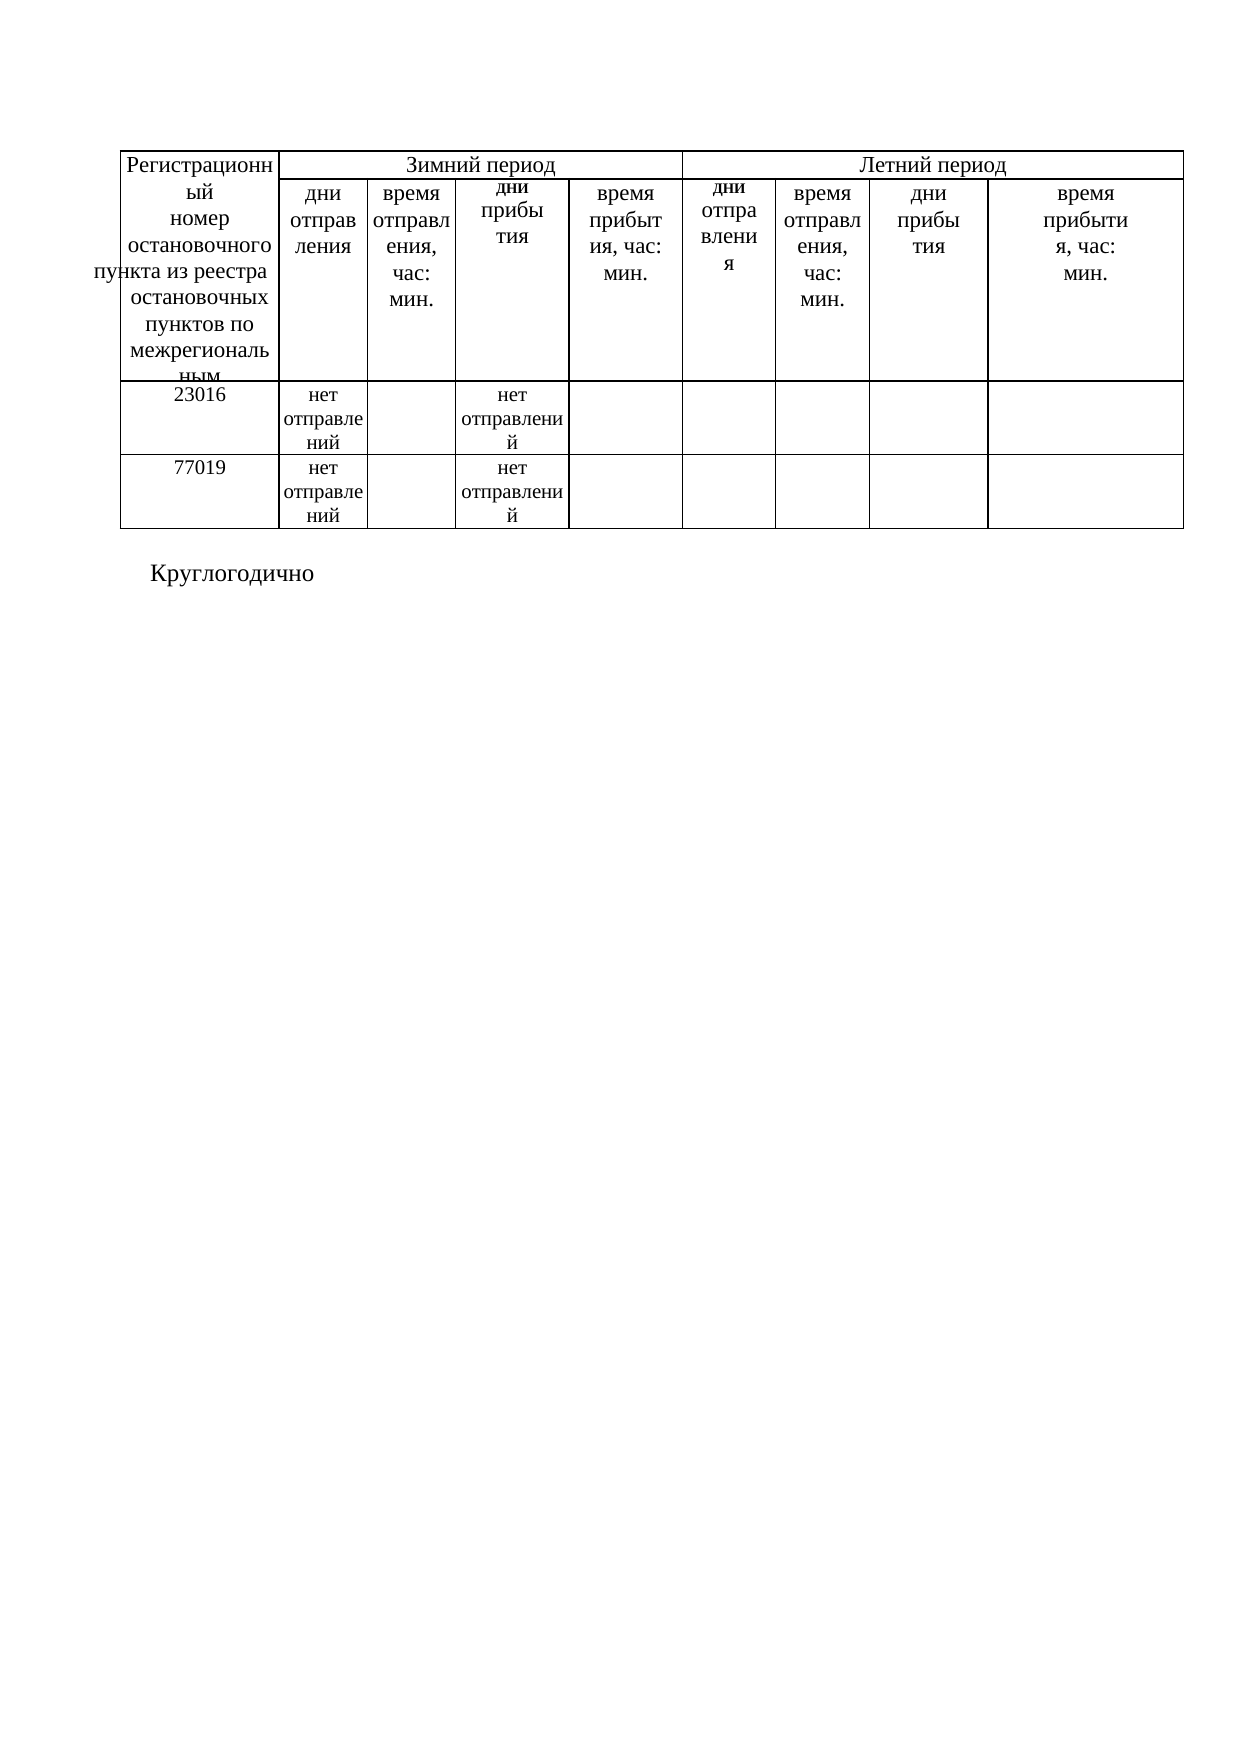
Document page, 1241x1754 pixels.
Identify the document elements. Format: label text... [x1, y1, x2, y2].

table_cell дни отправ ления [280, 180, 367, 380]
table_header Зимний период [280, 152, 682, 178]
table_cell [570, 382, 682, 454]
table_cell время прибыт ия, час: мин. [570, 180, 682, 380]
table_cell [870, 455, 987, 527]
table_cell [989, 382, 1183, 454]
table_cell [683, 382, 775, 454]
table_cell [870, 382, 987, 454]
table_cell [776, 455, 869, 527]
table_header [121, 152, 278, 380]
table_cell ДНИ прибы тия [456, 180, 568, 380]
table_cell время отправл ения, час: мин. [776, 180, 869, 380]
table_cell дни прибы тия [870, 180, 987, 380]
table_cell нет отправлений [280, 382, 367, 454]
table_cell нет отправлений [456, 382, 568, 454]
table_cell время прибыти я, час: мин. [989, 180, 1183, 380]
table_cell [570, 455, 682, 527]
table_cell [776, 382, 869, 454]
table_cell 77019 [121, 455, 278, 527]
text Круглогодично [150, 558, 1090, 587]
table_cell нет отправлений [280, 455, 367, 527]
table_header Летний период [683, 152, 1183, 178]
table_cell [368, 455, 455, 527]
table_cell нет отправлений [456, 455, 568, 527]
table_cell 23016 [121, 382, 278, 454]
table_cell [683, 455, 775, 527]
table_cell [989, 455, 1183, 527]
table_cell ДНИ отпра влени я [683, 180, 775, 380]
table_cell [368, 382, 455, 454]
table_cell время отправл ения, час: мин. [368, 180, 455, 380]
